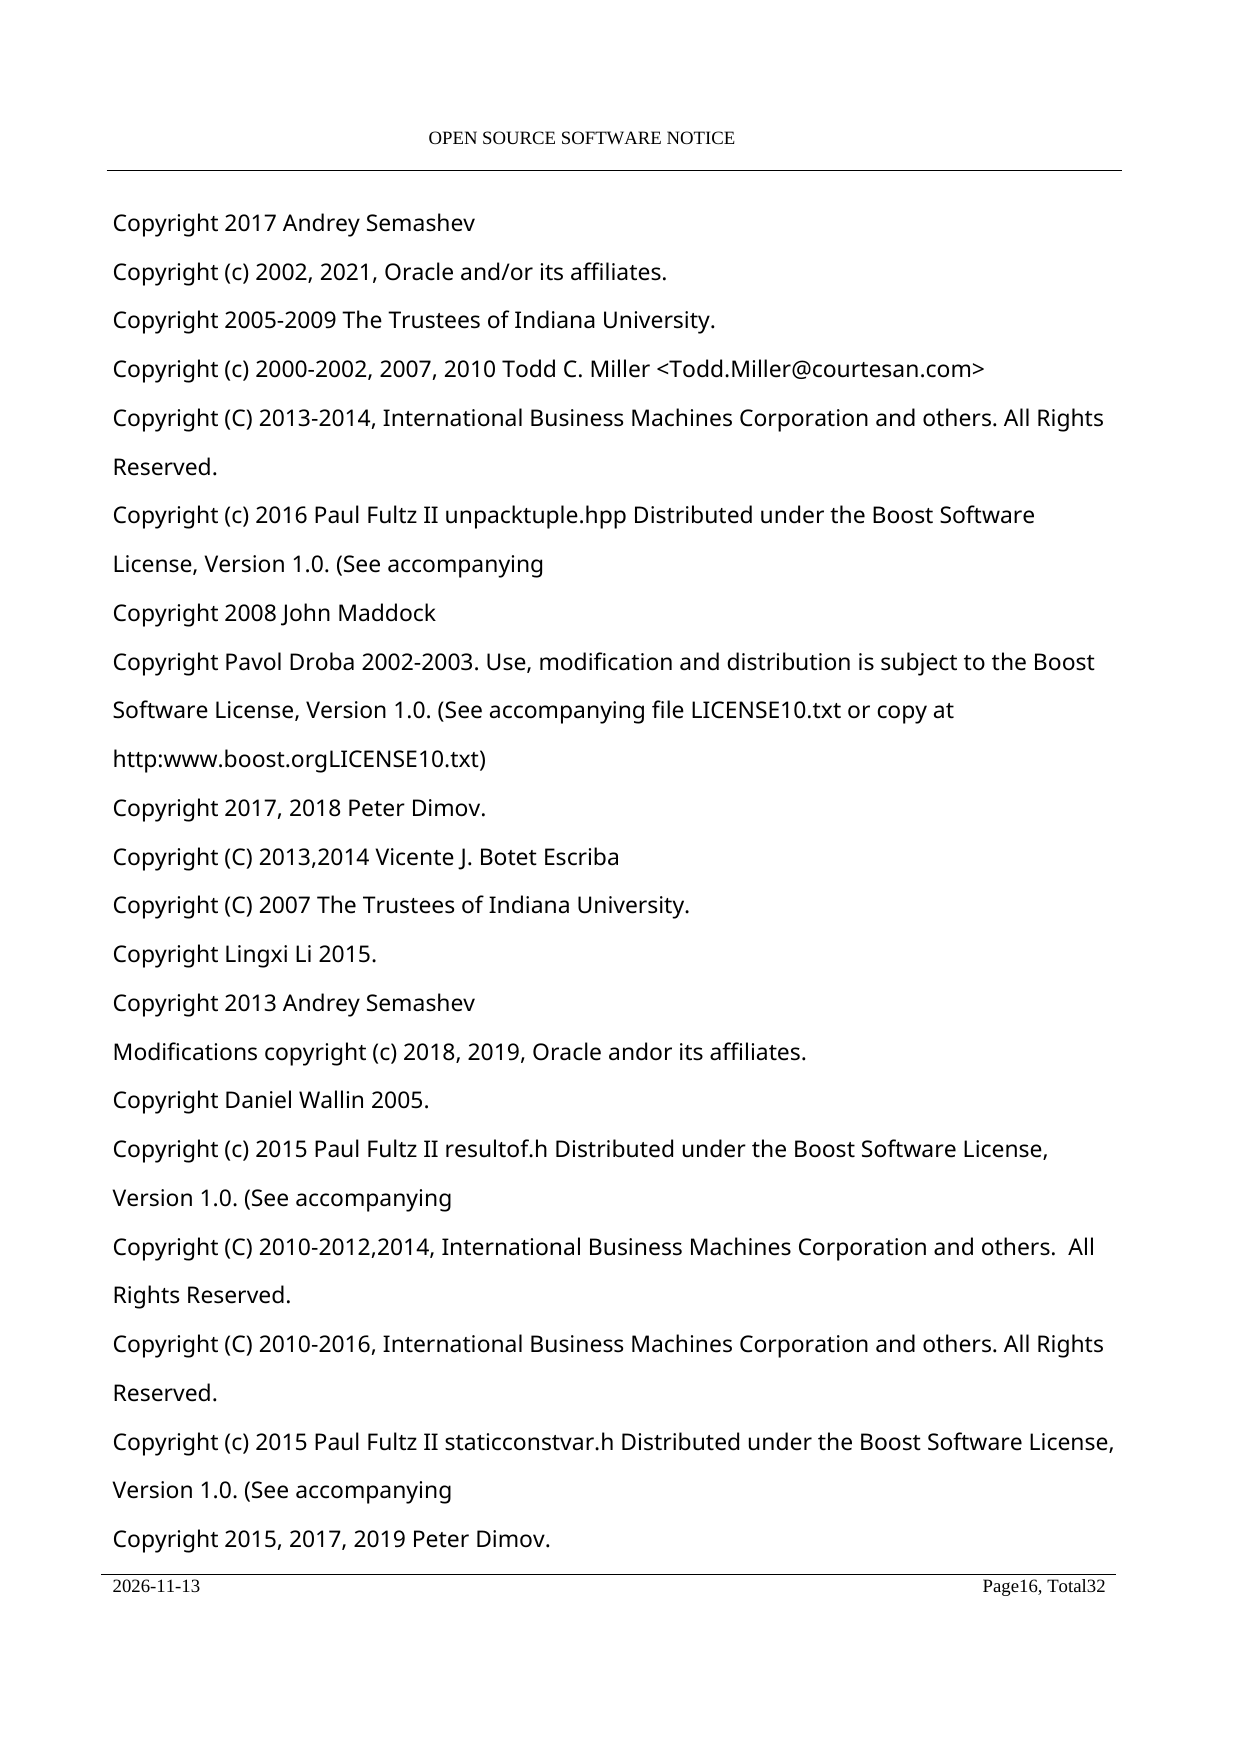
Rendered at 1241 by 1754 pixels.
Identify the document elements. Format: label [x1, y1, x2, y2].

text [112, 206, 1128, 1555]
